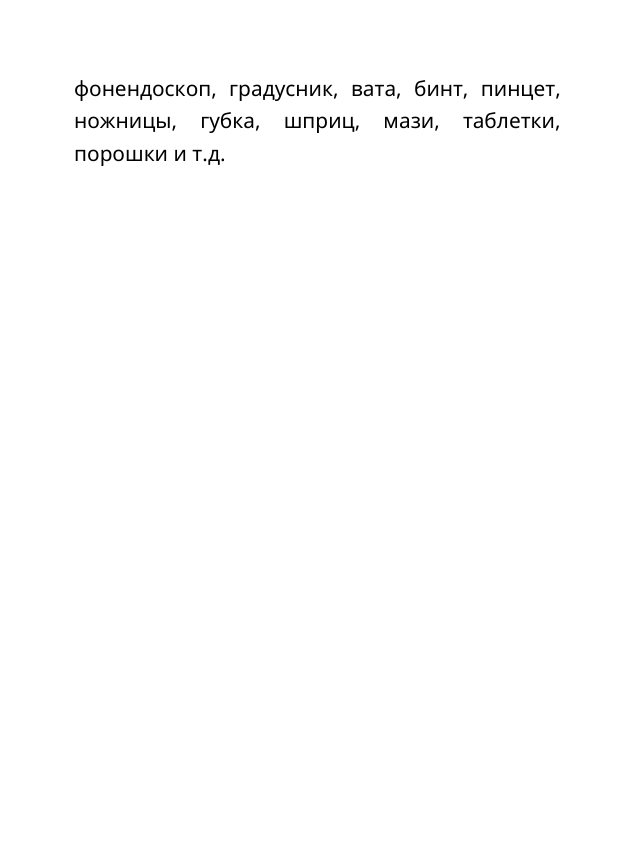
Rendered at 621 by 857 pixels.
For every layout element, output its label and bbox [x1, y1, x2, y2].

text [74, 74, 561, 167]
